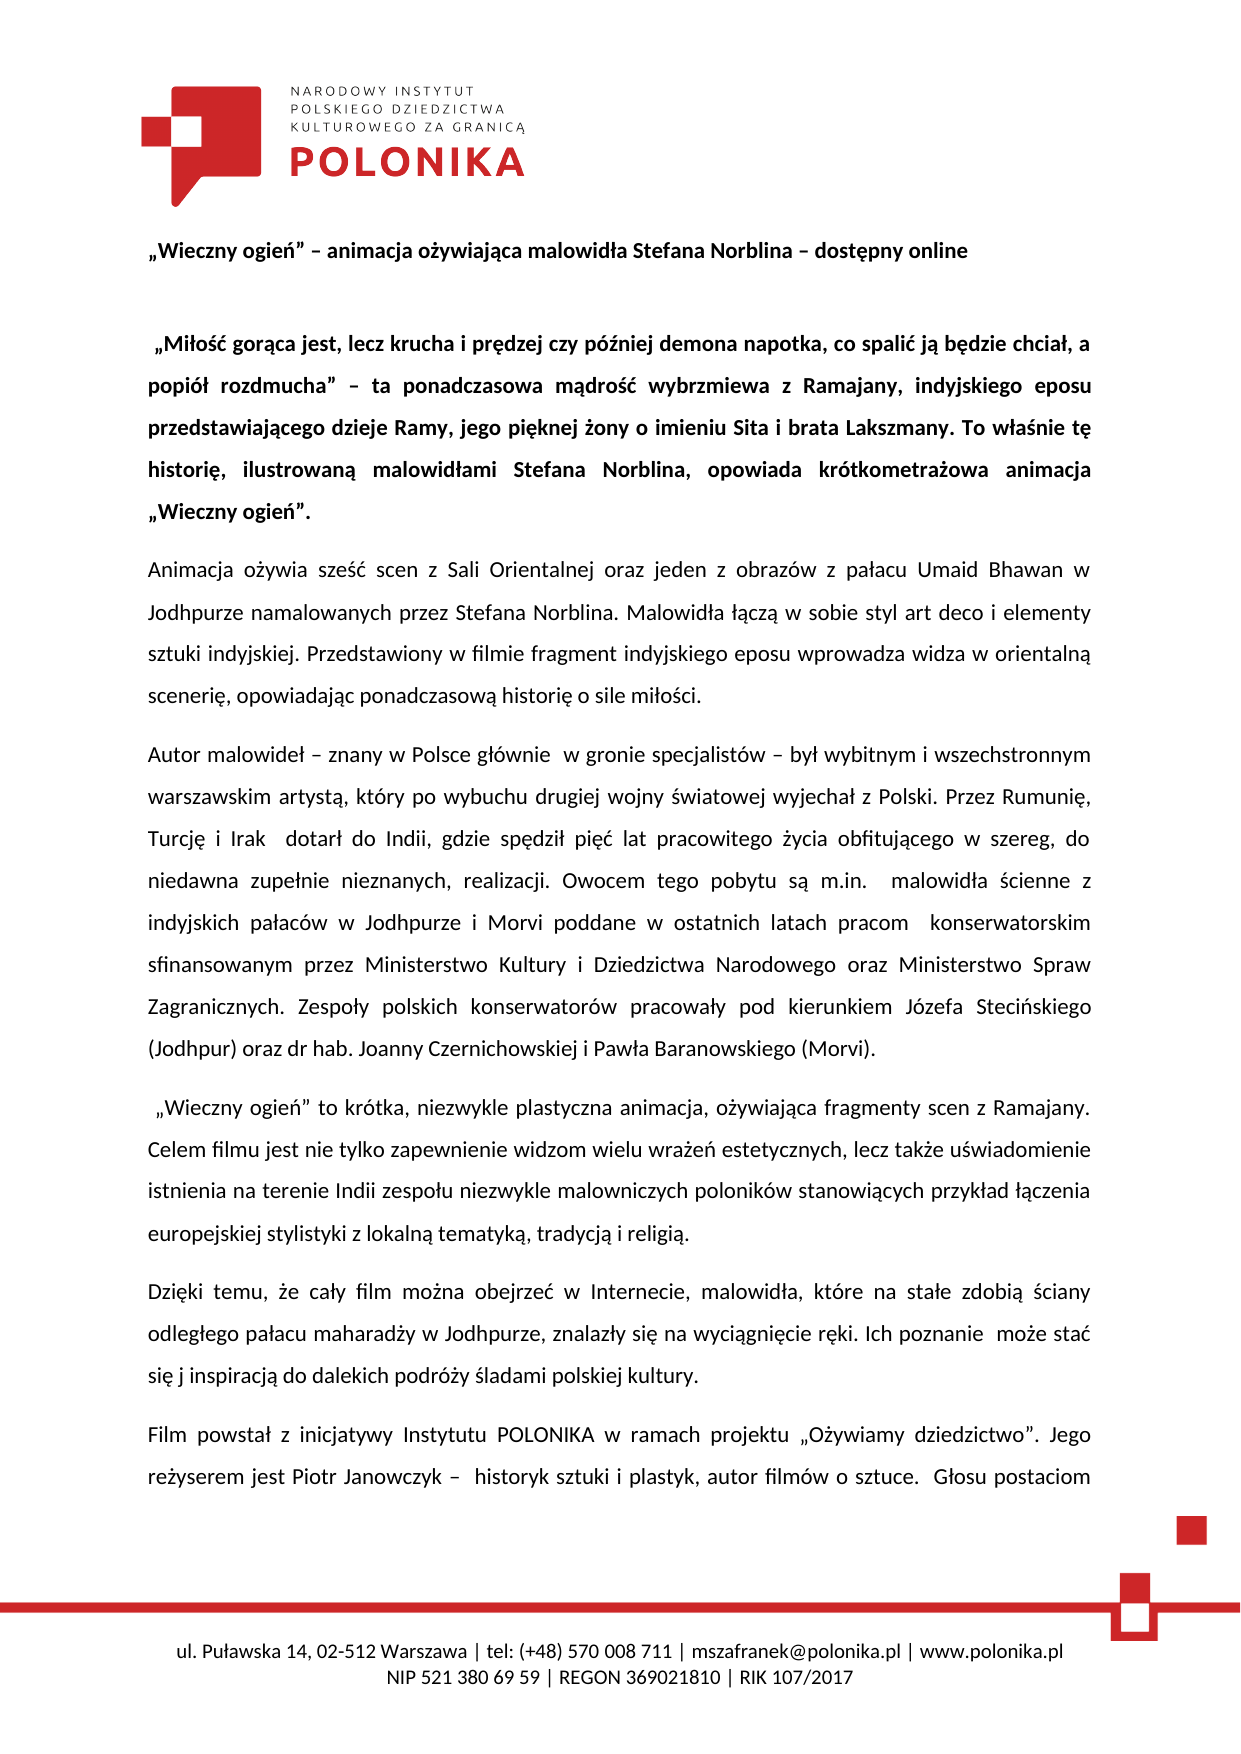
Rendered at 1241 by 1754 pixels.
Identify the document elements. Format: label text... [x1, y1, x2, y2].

picture [96, 41, 570, 252]
picture [0, 1516, 1241, 1641]
text Autor malowideł – znany w Polsce głównie w gronie specjalistów – był wybitnym i wszechstronnym warszawskim artystą, który po wybuchu drugiej wojny światowej wyjechał z Polski. Przez Rumunię, Turcję i Irak dotarł do Indii, gdzie spędził pięć lat pracowitego życia obfitującego w szereg, do niedawna zupełnie nieznanych, realizacji. Owocem tego pobytu są m.in. malowidła ścienne z indyjskich pałaców w Jodhpurze i Morvi poddane w ostatnich latach pracom konserwatorskim sfinansowanym przez Ministerstwo Kultury i Dziedzictwa Narodowego oraz Ministerstwo Spraw Zagranicznych. Zespoły polskich konserwatorów pracowały pod kierunkiem Józefa Stecińskiego (Jodhpur) oraz dr hab. Joanny Czernichowskiej i Pawła Baranowskiego (Morvi). [148, 740, 1093, 1062]
text „Wieczny ogień” – animacja ożywiająca malowidła Stefana Norblina – dostępny online [148, 236, 1093, 264]
text „Wieczny ogień” to krótka, niezwykle plastyczna animacja, ożywiająca fragmenty scen z Ramajany. Celem filmu jest nie tylko zapewnienie widzom wielu wrażeń estetycznych, lecz także uświadomienie istnienia na terenie Indii zespołu niezwykle malowniczych poloników stanowiących przykład łączenia europejskiej stylistyki z lokalną tematyką, tradycją i religią. [148, 1093, 1093, 1247]
text Animacja ożywia sześć scen z Sali Orientalnej oraz jeden z obrazów z pałacu Umaid Bhawan w Jodhpurze namalowanych przez Stefana Norblina. Malowidła łączą w sobie styl art deco i elementy sztuki indyjskiej. Przedstawiony w filmie fragment indyjskiego eposu wprowadza widza w orientalną scenerię, opowiadając ponadczasową historię o sile miłości. [148, 556, 1093, 709]
text „Miłość gorąca jest, lecz krucha i prędzej czy później demona napotka, co spalić ją będzie chciał, a popiół rozdmucha” – ta ponadczasowa mądrość wybrzmiewa z Ramajany, indyjskiego eposu przedstawiającego dzieje Ramy, jego pięknej żony o imieniu Sita i brata Lakszmany. To właśnie tę historię, ilustrowaną malowidłami Stefana Norblina, opowiada krótkometrażowa animacja „Wieczny ogień”. [148, 329, 1093, 525]
text Dzięki temu, że cały film można obejrzeć w Internecie, malowidła, które na stałe zdobią ściany odległego pałacu maharadży w Jodhpurze, znalazły się na wyciągnięcie ręki. Ich poznanie może stać się j inspiracją do dalekich podróży śladami polskiej kultury. [148, 1277, 1093, 1389]
